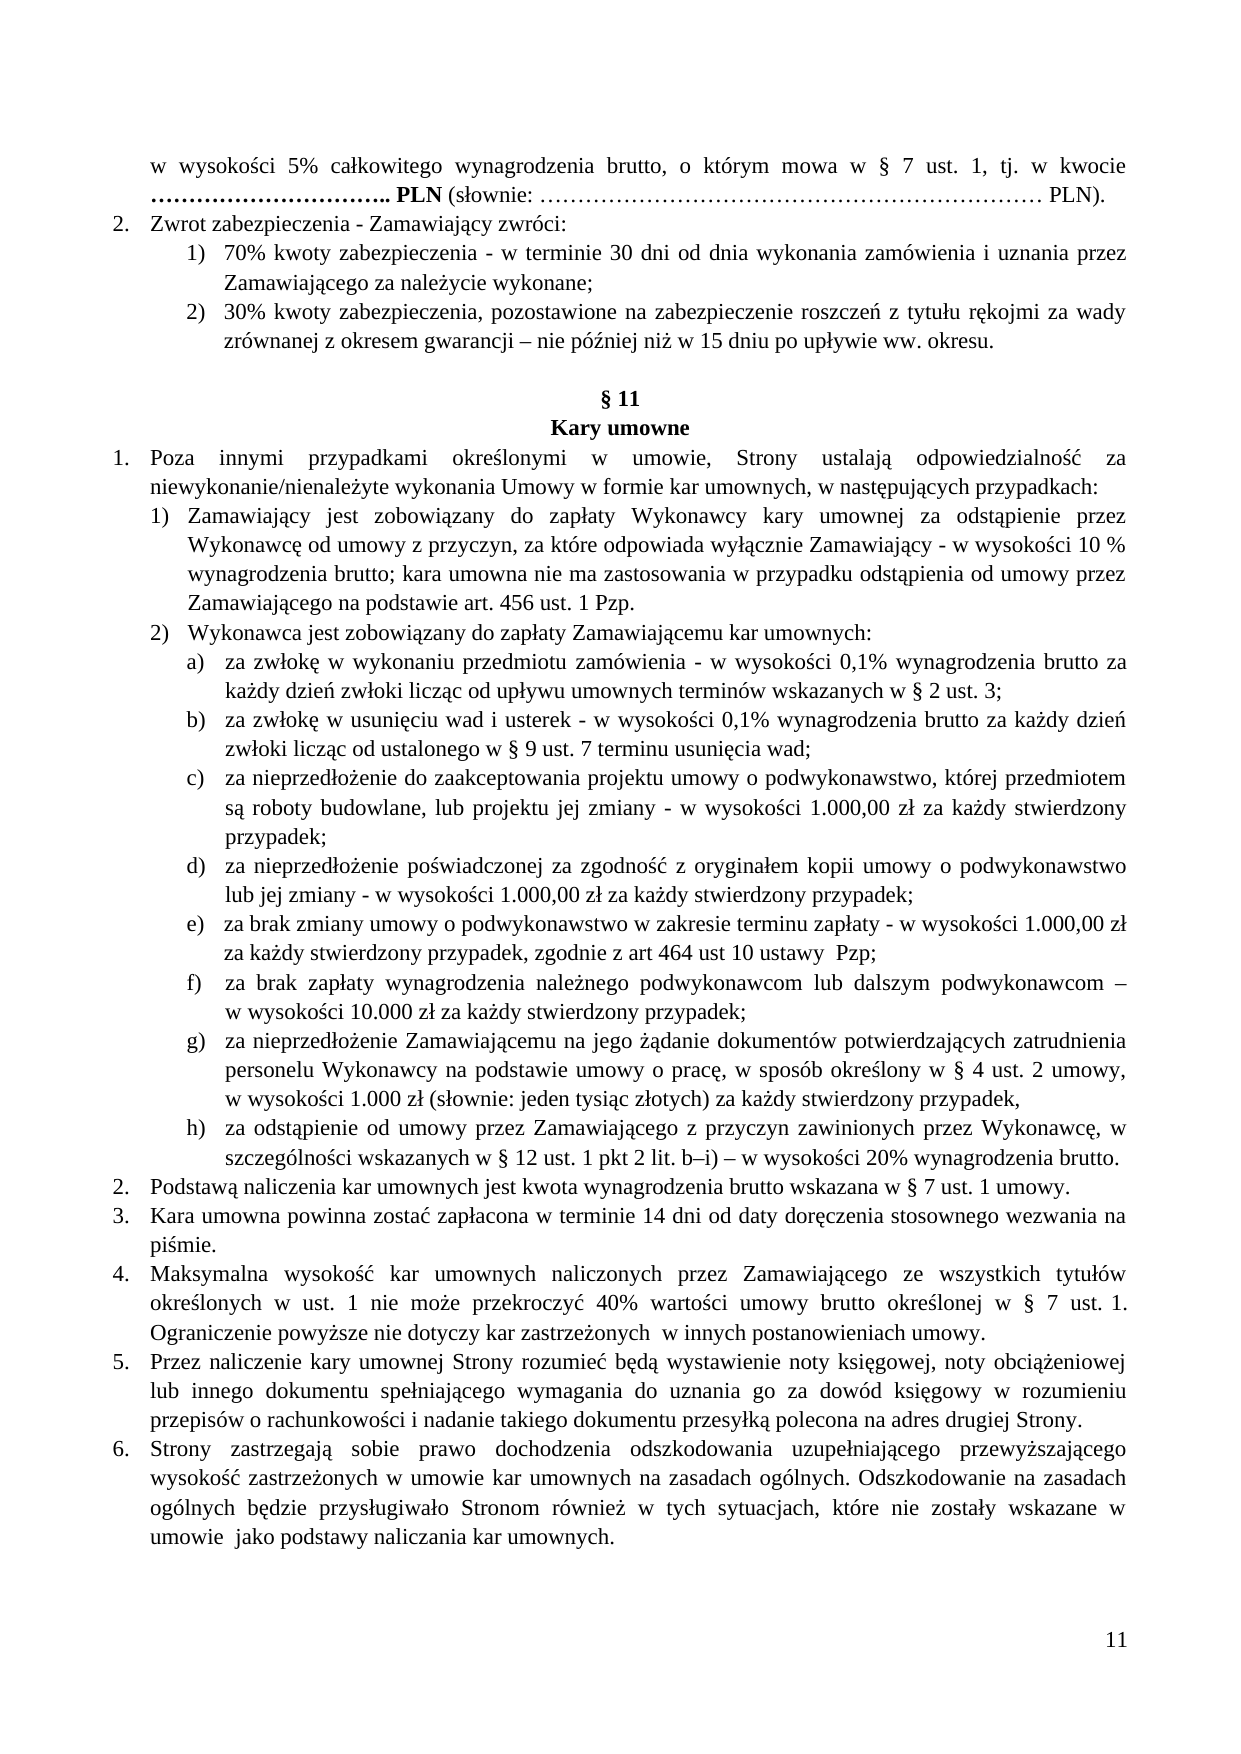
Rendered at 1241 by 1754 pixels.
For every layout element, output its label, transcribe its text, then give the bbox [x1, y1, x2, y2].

list za zwłokę w wykonaniu przedmiotu zamówienia - w wysokości 0,1% wynagrodzenia brutto za każdy dzień zwłoki licząc od upływu umownych terminów wskazanych w § 2 ust. 3; [186, 646, 1128, 704]
list Strony zastrzegają sobie prawo dochodzenia odszkodowania uzupełniającego przewyższającego wysokość zastrzeżonych w umowie kar umownych na zasadach ogólnych. Odszkodowanie na zasadach ogólnych będzie przysługiwało Stronom również w tych sytuacjach, które nie zostały wskazane w umowie jako podstawy naliczania kar umownych. [112, 1433, 1128, 1550]
list Maksymalna wysokość kar umownych naliczonych przez Zamawiającego ze wszystkich tytułów określonych w ust. 1 nie może przekroczyć 40% wartości umowy brutto określonej w § 7 ust. 1. Ograniczenie powyższe nie dotyczy kar zastrzeżonych w innych postanowieniach umowy. [112, 1258, 1128, 1346]
list za brak zapłaty wynagrodzenia należnego podwykonawcom lub dalszym podwykonawcom – w wysokości 10.000 zł za każdy stwierdzony przypadek; [186, 967, 1128, 1025]
list Przez naliczenie kary umownej Strony rozumieć będą wystawienie noty księgowej, noty obciążeniowej lub innego dokumentu spełniającego wymagania do uznania go za dowód księgowy w rozumieniu przepisów o rachunkowości i nadanie takiego dokumentu przesyłką polecona na adres drugiej Strony. [112, 1346, 1128, 1433]
list za odstąpienie od umowy przez Zamawiającego z przyczyn zawinionych przez Wykonawcę, w szczególności wskazanych w § 12 ust. 1 pkt 2 lit. b–i) – w wysokości 20% wynagrodzenia brutto. [186, 1112, 1128, 1171]
list Poza innymi przypadkami określonymi w umowie, Strony ustalają odpowiedzialność za niewykonanie/nienależyte wykonania Umowy w formie kar umownych, w następujących przypadkach: [112, 442, 1128, 500]
list Kara umowna powinna zostać zapłacona w terminie 14 dni od daty doręczenia stosownego wezwania na piśmie. [112, 1200, 1128, 1258]
list za zwłokę w usunięciu wad i usterek - w wysokości 0,1% wynagrodzenia brutto za każdy dzień zwłoki licząc od ustalonego w § 9 ust. 7 terminu usunięcia wad; [186, 704, 1128, 762]
text Kary umowne [112, 412, 1128, 442]
list Podstawą naliczenia kar umownych jest kwota wynagrodzenia brutto wskazana w § 7 ust. 1 umowy. [112, 1171, 1128, 1200]
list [112, 150, 1128, 208]
list 30% kwoty zabezpieczenia, pozostawione na zabezpieczenie roszczeń z tytułu rękojmi za wady zrównanej z okresem gwarancji – nie później niż w 15 dniu po upływie ww. okresu. [186, 296, 1128, 354]
list za nieprzedłożenie Zamawiającemu na jego żądanie dokumentów potwierdzających zatrudnienia personelu Wykonawcy na podstawie umowy o pracę, w sposób określony w § 4 ust. 2 umowy, w wysokości 1.000 zł (słownie: jeden tysiąc złotych) za każdy stwierdzony przypadek, [186, 1025, 1128, 1112]
list za brak zmiany umowy o podwykonawstwo w zakresie terminu zapłaty - w wysokości 1.000,00 zł za każdy stwierdzony przypadek, zgodnie z art 464 ust 10 ustawy Pzp; [186, 908, 1128, 967]
list Zwrot zabezpieczenia - Zamawiający zwróci: [112, 208, 1128, 237]
text § 11 [112, 383, 1128, 412]
list Zamawiający jest zobowiązany do zapłaty Wykonawcy kary umownej za odstąpienie przez Wykonawcę od umowy z przyczyn, za które odpowiada wyłącznie Zamawiający - w wysokości 10 % wynagrodzenia brutto; kara umowna nie ma zastosowania w przypadku odstąpienia od umowy przez Zamawiającego na podstawie art. 456 ust. 1 Pzp. [150, 500, 1128, 617]
list za nieprzedłożenie poświadczonej za zgodność z oryginałem kopii umowy o podwykonawstwo lub jej zmiany - w wysokości 1.000,00 zł za każdy stwierdzony przypadek; [186, 850, 1128, 908]
list za nieprzedłożenie do zaakceptowania projektu umowy o podwykonawstwo, której przedmiotem są roboty budowlane, lub projektu jej zmiany - w wysokości 1.000,00 zł za każdy stwierdzony przypadek; [186, 762, 1128, 850]
list Wykonawca jest zobowiązany do zapłaty Zamawiającemu kar umownych: [150, 617, 1128, 646]
list 70% kwoty zabezpieczenia - w terminie 30 dni od dnia wykonania zamówienia i uznania przez Zamawiającego za należycie wykonane; [186, 237, 1128, 296]
